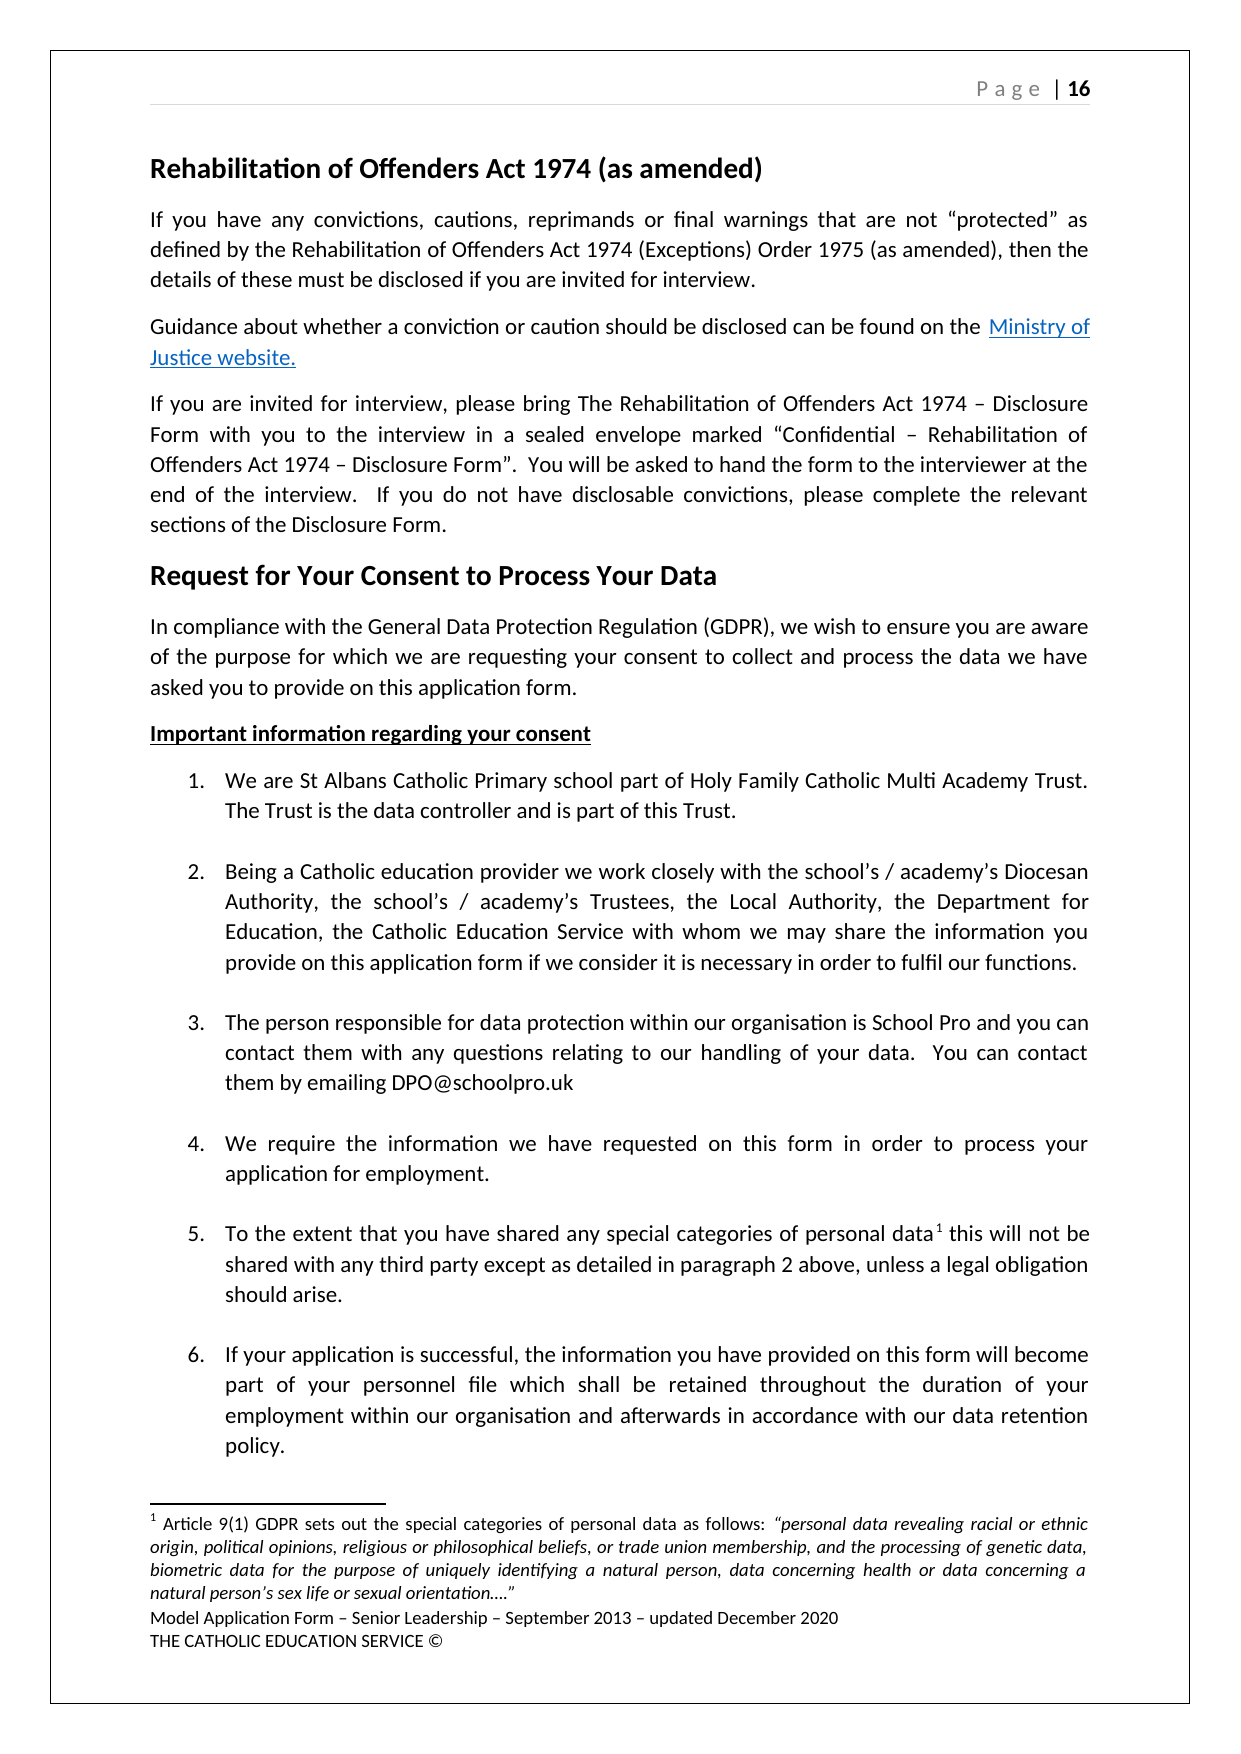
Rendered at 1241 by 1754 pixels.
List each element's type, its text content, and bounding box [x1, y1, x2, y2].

text Request for Your Consent to Process Your Data [150, 557, 1090, 593]
list Being a Catholic education provider we work closely with the school’s / academy’s Diocesan Authority, the school’s / academy’s Trustees, the Local Authority, the Department for Education, the Catholic Education Service with whom we may share the information you provide on this application form if we consider it is necessary in order to fulfil our functions. [187, 857, 1090, 976]
text Rehabilitation of Offenders Act 1974 (as amended) [150, 150, 1090, 186]
list We require the information we have requested on this form in order to process your application for employment. [187, 1129, 1090, 1187]
text Guidance about whether a conviction or caution should be disclosed can be found on the Ministry of Justice website. [150, 312, 1090, 371]
text If you are invited for interview, please bring The Rehabilitation of Offenders Act 1974 – Disclosure Form with you to the interview in a sealed envelope marked “Confidential – Rehabilitation of Offenders Act 1974 – Disclosure Form”. You will be asked to hand the form to the interviewer at the end of the interview. If you do not have disclosable convictions, please complete the relevant sections of the Disclosure Form. [150, 389, 1090, 538]
list If your application is successful, the information you have provided on this form will become part of your personnel file which shall be retained throughout the duration of your employment within our organisation and afterwards in accordance with our data retention policy. [187, 1340, 1090, 1459]
list We are St Albans Catholic Primary school part of Holy Family Catholic Multi Academy Trust. The Trust is the data controller and is part of this Trust. [187, 766, 1090, 825]
list To the extent that you have shared any special categories of personal data this will not be shared with any third party except as detailed in paragraph 2 above, unless a legal obligation should arise. [187, 1219, 1090, 1308]
text Important information regarding your consent [150, 719, 1090, 748]
text If you have any convictions, cautions, reprimands or final warnings that are not “protected” as defined by the Rehabilitation of Offenders Act 1974 (Exceptions) Order 1975 (as amended), then the details of these must be disclosed if you are invited for interview. [150, 205, 1090, 293]
text In compliance with the General Data Protection Regulation (GDPR), we wish to ensure you are aware of the purpose for which we are requesting your consent to collect and process the data we have asked you to provide on this application form. [150, 612, 1090, 701]
list The person responsible for data protection within our organisation is School Pro and you can contact them with any questions relating to our handling of your data. You can contact them by emailing DPO@schoolpro.uk [187, 1008, 1090, 1097]
